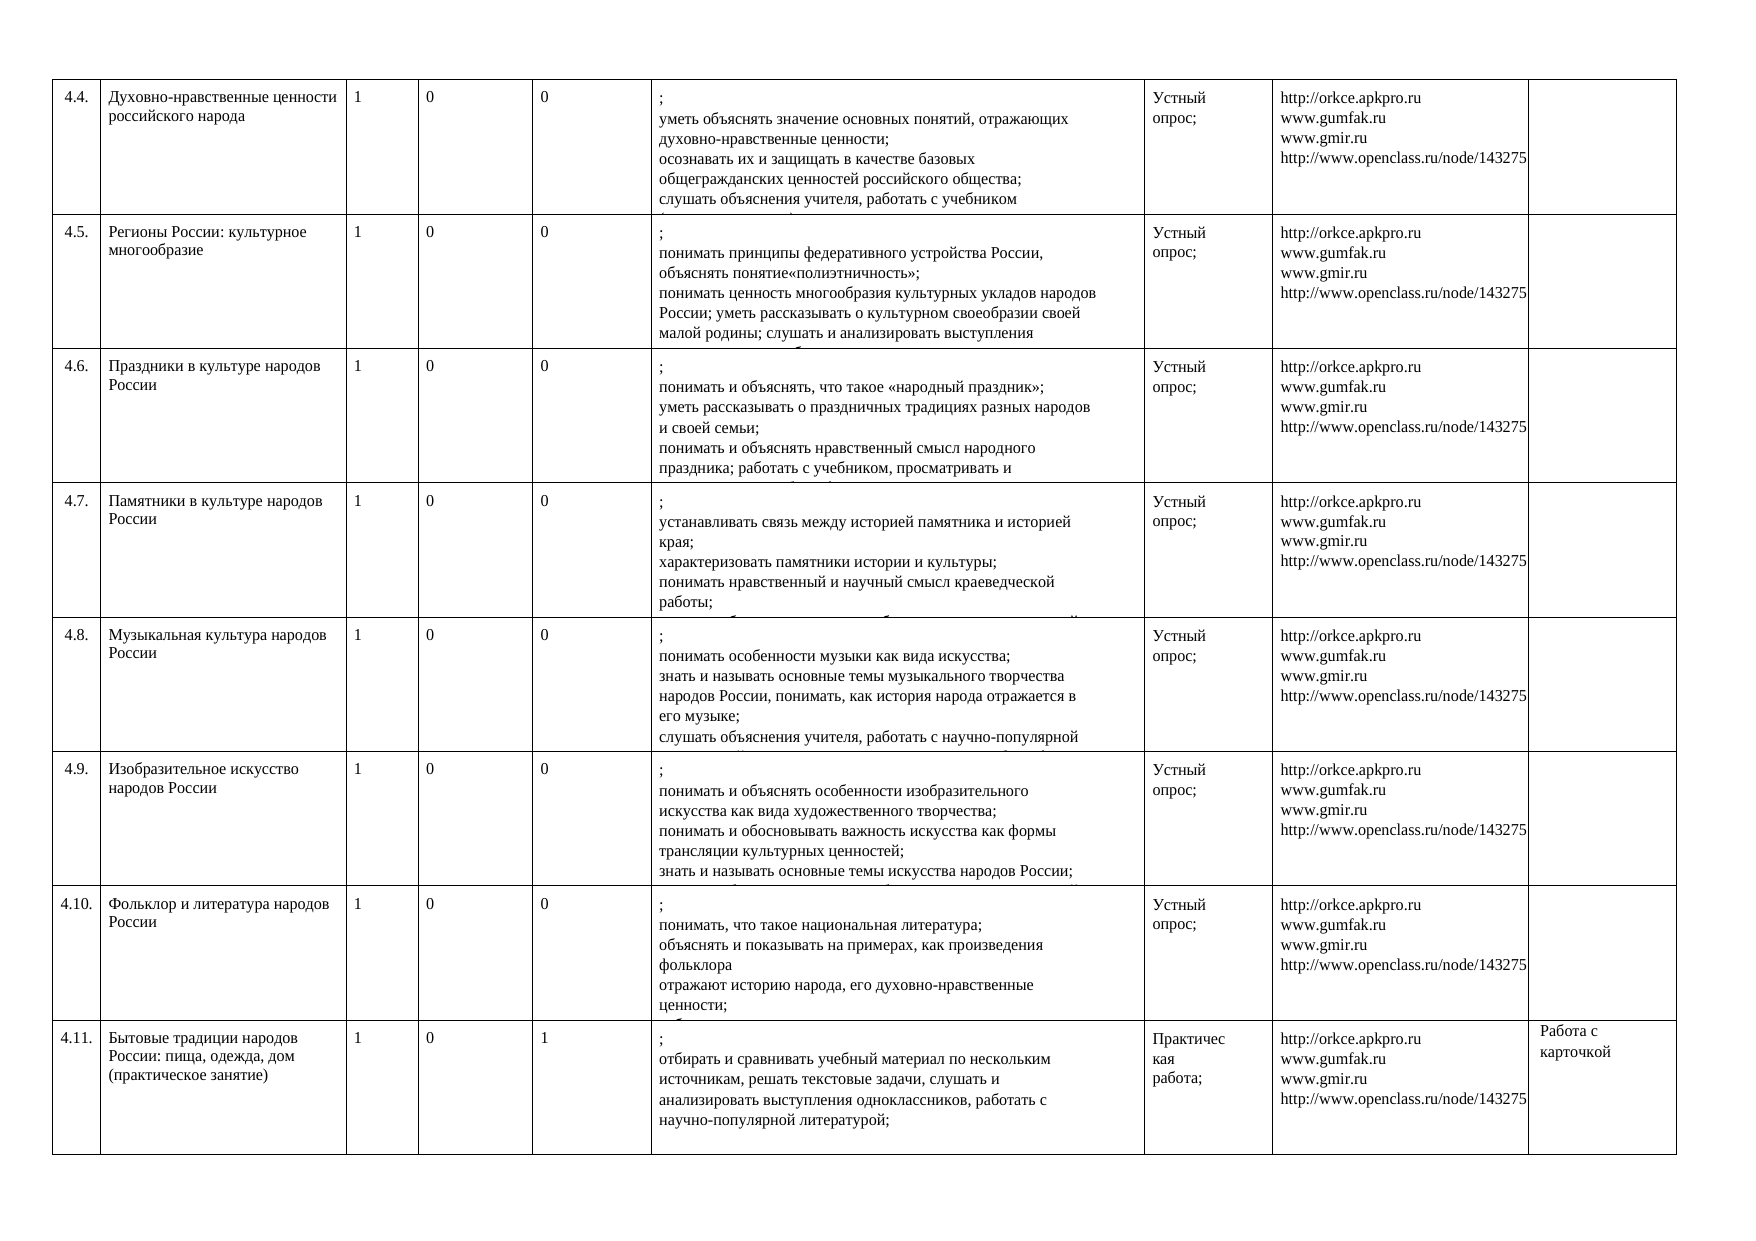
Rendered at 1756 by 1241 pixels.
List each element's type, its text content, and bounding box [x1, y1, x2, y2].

table_cell 1 [347, 1021, 418, 1154]
table_cell Духовно-нравственные ценности российского народа [101, 80, 346, 213]
table_cell 1 [347, 483, 418, 617]
table_cell 0 [419, 349, 532, 482]
table_cell 0 [419, 618, 532, 751]
table_cell http://orkce.apkpro.ru www.gumfak.ru www.gmir.ru http://www.openclass.ru/node/143275 [1273, 215, 1528, 348]
table_cell 0 [419, 752, 532, 885]
table_cell 4.10. [53, 886, 100, 1020]
table_cell Устный опрос; [1145, 349, 1272, 482]
table_cell Праздники в культуре народов России [101, 349, 346, 482]
table_cell 0 [419, 483, 532, 617]
table_cell 1 [533, 1021, 651, 1154]
table_cell 0 [419, 215, 532, 348]
table_cell [1529, 80, 1676, 213]
table_cell Бытовые традиции народов России: пища, одежда, дом (практическое занятие) [101, 1021, 346, 1154]
table_cell [1529, 215, 1676, 348]
table_cell Устный опрос; [1145, 215, 1272, 348]
table_cell 0 [533, 215, 651, 348]
table_cell http://orkce.apkpro.ru www.gumfak.ru www.gmir.ru http://www.openclass.ru/node/143275 [1273, 618, 1528, 751]
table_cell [1273, 1021, 1528, 1154]
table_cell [1145, 1021, 1272, 1154]
table_cell http://orkce.apkpro.ru www.gumfak.ru www.gmir.ru http://www.openclass.ru/node/143275 [1273, 886, 1528, 1020]
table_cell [1273, 80, 1528, 213]
table_cell 4.6. [53, 349, 100, 482]
table_cell 0 [419, 80, 532, 213]
table_cell ; понимать, что такое национальная литература; объяснять и показывать на примерах, как произведения фольклора отражают историю народа, его духовно-нравственные ценности; отбирать и сравнивать материал из нескольких источников, решать текстовые задачи, слушать и анализировать выступления одноклассников; [652, 886, 1144, 1020]
table_cell Фольклор и литература народов России [101, 886, 346, 1020]
table_cell Устный опрос; [1145, 80, 1272, 213]
table_cell 0 [533, 618, 651, 751]
table_cell [1529, 886, 1676, 1020]
table_cell 0 [533, 886, 651, 1020]
table_cell 1 [347, 80, 418, 213]
table_cell Устный опрос; [1145, 886, 1272, 1020]
table_cell 4.11. [53, 1021, 100, 1154]
table_cell ; устанавливать связь между историей памятника и историей края; характеризовать памятники истории и культуры; понимать нравственный и научный смысл краеведческой работы; слушать объяснения учителя, работать с научно-популярной литературой, просматривать и анализировать учебные фильмы; [652, 483, 1144, 617]
table_cell [1529, 618, 1676, 751]
table_cell 4.8. [53, 618, 100, 751]
table_cell http://orkce.apkpro.ru www.gumfak.ru www.gmir.ru http://www.openclass.ru/node/143275 [1273, 752, 1528, 885]
table_cell 4.9. [53, 752, 100, 885]
table_cell 1 [347, 618, 418, 751]
table_cell Изобразительное искусство народов России [101, 752, 346, 885]
table_cell Памятники в культуре народов России [101, 483, 346, 617]
table_cell 4.5. [53, 215, 100, 348]
table_cell Устный опрос; [1145, 752, 1272, 885]
table_cell 0 [533, 349, 651, 482]
table_cell 1 [347, 752, 418, 885]
table_cell 0 [533, 80, 651, 213]
table_cell ; понимать и объяснять особенности изобразительного искусства как вида художественного творчества; понимать и обосновывать важность искусства как формы трансляции культурных ценностей; знать и называть основные темы искусства народов России; слушать объяснения учителя, работать с научно-популярной литературой, просматривать и анализировать учебные фильмы; [652, 752, 1144, 885]
table_cell 4.7. [53, 483, 100, 617]
table_cell [1529, 483, 1676, 617]
table_cell ; понимать особенности музыки как вида искусства; знать и называть основные темы музыкального творчества народов России, понимать, как история народа отражается в его музыке; слушать объяснения учителя, работать с научно-популярной литературой, просматривать и анализировать учебные фильмы; [652, 618, 1144, 751]
table_cell 1 [347, 215, 418, 348]
table_cell ; отбирать и сравнивать учебный материал по нескольким источникам, решать текстовые задачи, слушать и анализировать выступления одноклассников, работать с научно-популярной литературой; [652, 1021, 1144, 1154]
table_cell ; понимать принципы федеративного устройства России, объяснять понятие«полиэтничность»; понимать ценность многообразия культурных укладов народов России; уметь рассказывать о культурном своеобразии своей малой родины; слушать и анализировать выступления одноклассников, работать с источниками; [652, 215, 1144, 348]
table_cell ; понимать и объяснять, что такое «народный праздник»; уметь рассказывать о праздничных традициях разных народов и своей семьи; понимать и объяснять нравственный смысл народного праздника; работать с учебником, просматривать и анализировать учебные фильмы; [652, 349, 1144, 482]
table_cell 0 [533, 483, 651, 617]
table_cell 0 [533, 752, 651, 885]
table_cell Работа с карточкой [1529, 1021, 1676, 1154]
table_cell Регионы России: культурное многообразие [101, 215, 346, 348]
table_cell 4.4. [53, 80, 100, 213]
table_cell 0 [419, 886, 532, 1020]
table_cell http://orkce.apkpro.ru www.gumfak.ru www.gmir.ru http://www.openclass.ru/node/143275 [1273, 349, 1528, 482]
table_cell Музыкальная культура народов России [101, 618, 346, 751]
table_cell Устный опрос; [1145, 483, 1272, 617]
table_cell 1 [347, 349, 418, 482]
table_cell http://orkce.apkpro.ru www.gumfak.ru www.gmir.ru http://www.openclass.ru/node/143275 [1273, 483, 1528, 617]
table_cell [1529, 349, 1676, 482]
table_cell 0 [419, 1021, 532, 1154]
table_cell Устный опрос; [1145, 618, 1272, 751]
table_cell ; уметь объяснять значение основных понятий, отражающих духовно-нравственные ценности; осознавать их и защищать в качестве базовых общегражданских ценностей российского общества; слушать объяснения учителя, работать с учебником (смысловое чтение); [652, 80, 1144, 213]
table_cell [1529, 752, 1676, 885]
table_cell 1 [347, 886, 418, 1020]
